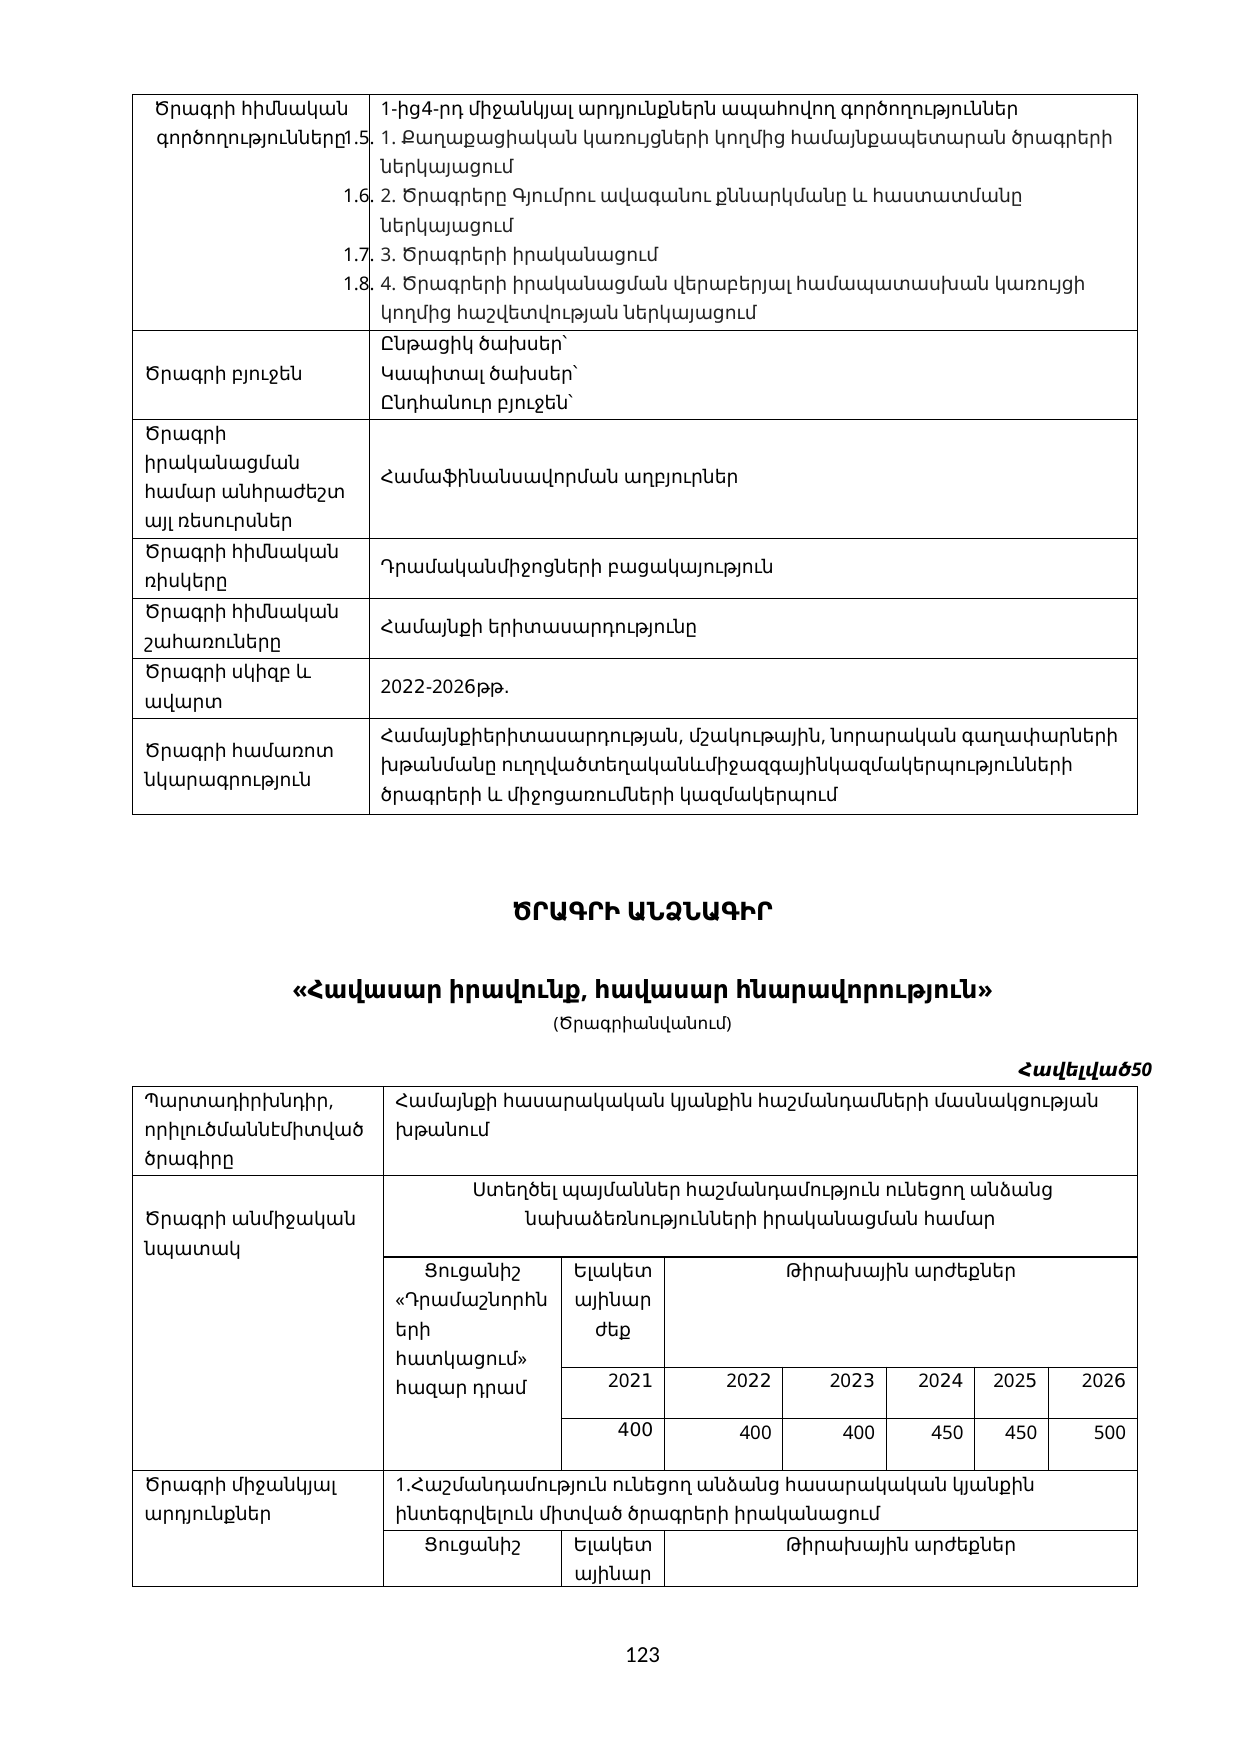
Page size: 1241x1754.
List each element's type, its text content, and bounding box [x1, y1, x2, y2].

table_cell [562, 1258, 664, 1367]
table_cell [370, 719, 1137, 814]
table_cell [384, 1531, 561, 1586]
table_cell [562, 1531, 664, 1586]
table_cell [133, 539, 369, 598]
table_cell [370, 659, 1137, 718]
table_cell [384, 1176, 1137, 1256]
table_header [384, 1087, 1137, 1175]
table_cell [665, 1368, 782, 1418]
text Հավելված50 [133, 1057, 1152, 1082]
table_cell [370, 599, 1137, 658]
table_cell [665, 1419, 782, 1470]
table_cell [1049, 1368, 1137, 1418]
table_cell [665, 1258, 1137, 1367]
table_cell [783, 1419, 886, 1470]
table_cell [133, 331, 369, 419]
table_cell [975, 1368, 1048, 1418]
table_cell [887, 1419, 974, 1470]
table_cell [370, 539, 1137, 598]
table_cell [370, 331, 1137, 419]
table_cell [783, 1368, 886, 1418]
text ԾՐԱԳՐԻ ԱՆՁՆԱԳԻՐ [133, 894, 1152, 928]
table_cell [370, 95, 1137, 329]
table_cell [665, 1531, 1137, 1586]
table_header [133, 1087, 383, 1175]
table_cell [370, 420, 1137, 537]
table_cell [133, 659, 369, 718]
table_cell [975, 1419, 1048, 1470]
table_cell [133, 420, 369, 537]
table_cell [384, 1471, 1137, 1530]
text «Հավասար իրավունք, հավասար հնարավորություն» [133, 972, 1152, 1006]
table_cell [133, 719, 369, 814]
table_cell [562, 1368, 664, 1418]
text (Ծրագրիանվանում) [133, 1011, 1152, 1051]
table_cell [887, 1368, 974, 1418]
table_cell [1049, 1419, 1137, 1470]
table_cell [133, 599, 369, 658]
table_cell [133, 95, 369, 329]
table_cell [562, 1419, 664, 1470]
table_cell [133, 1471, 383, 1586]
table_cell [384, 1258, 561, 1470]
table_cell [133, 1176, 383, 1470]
